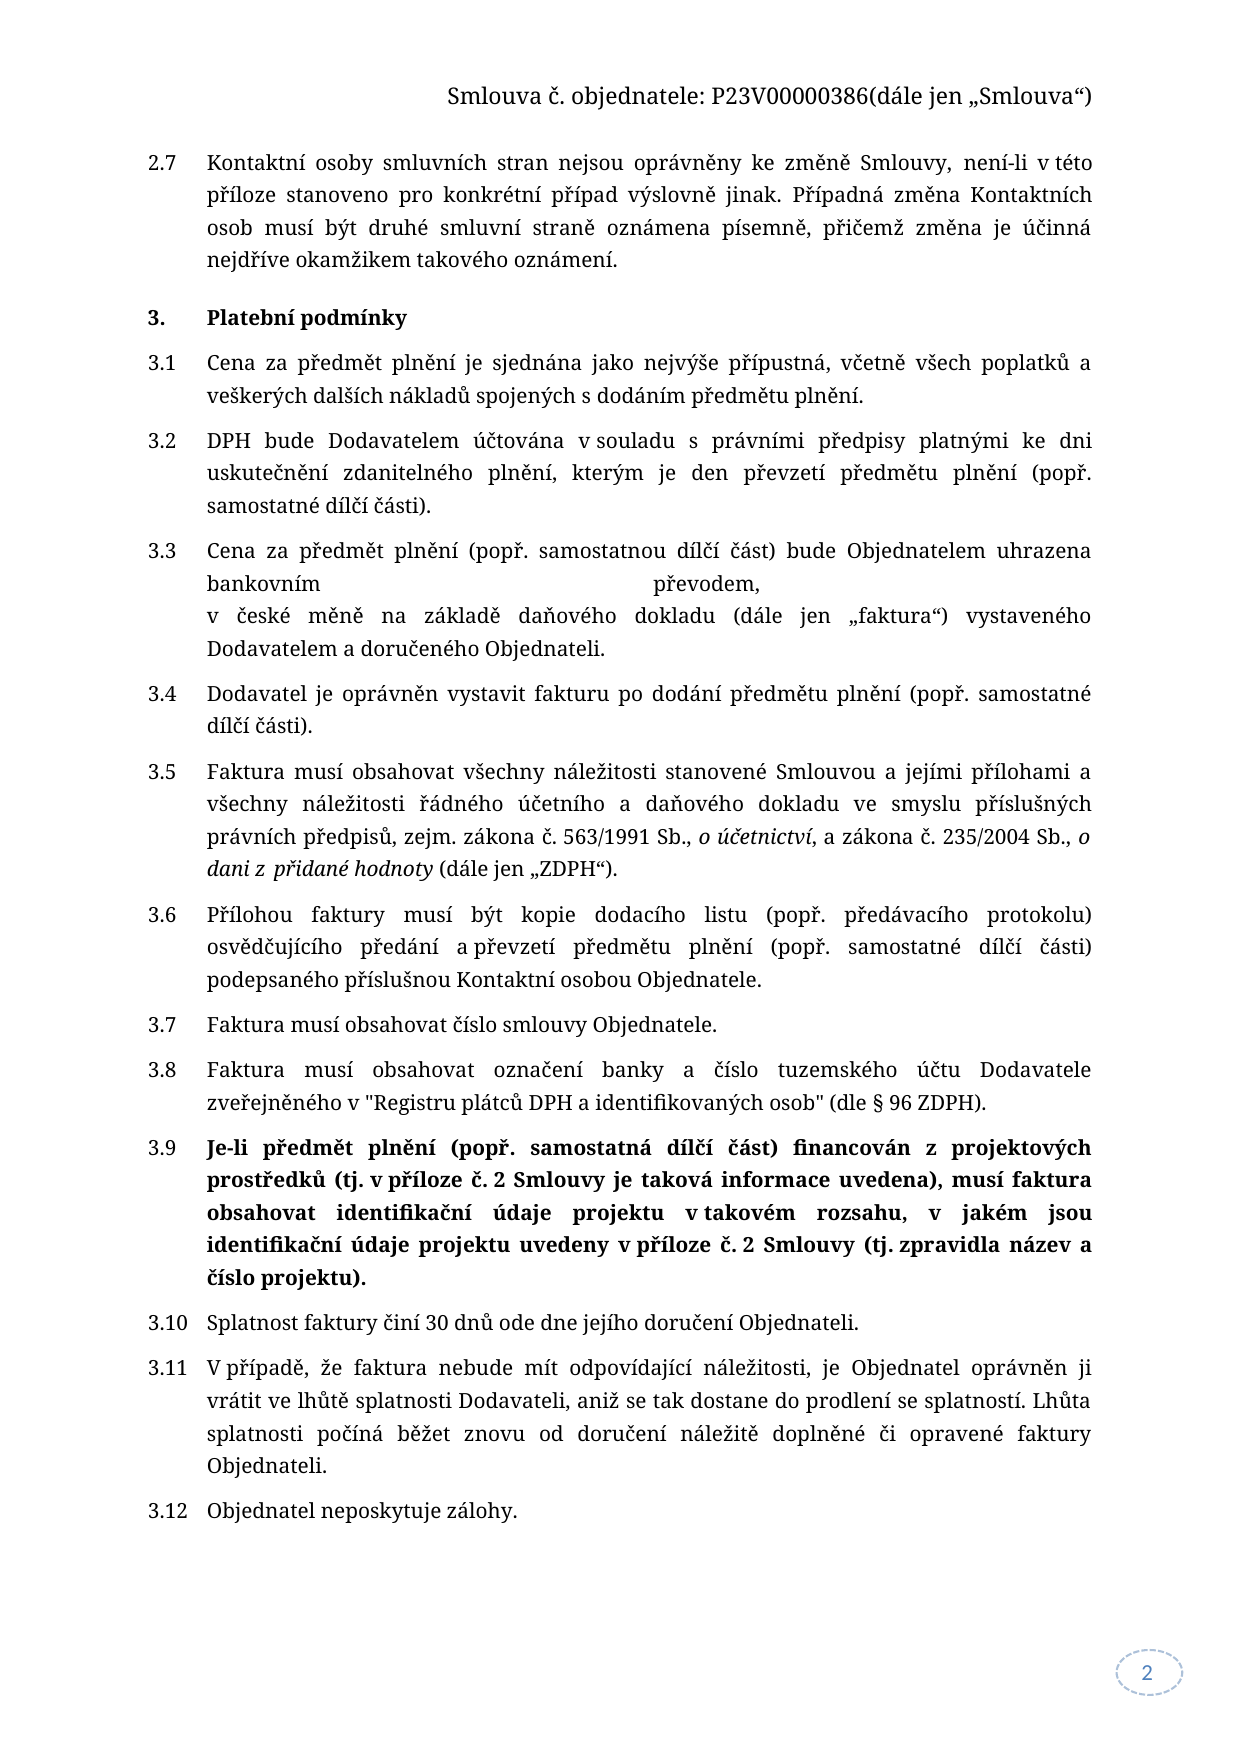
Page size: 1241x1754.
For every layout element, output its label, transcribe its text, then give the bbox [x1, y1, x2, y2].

list Platební podmínky [148, 303, 1093, 331]
list V případě, že faktura nebude mít odpovídající náležitosti, je Objednatel oprávněn ji vrátit ve lhůtě splatnosti Dodavateli, aniž se tak dostane do prodlení se splatností. Lhůta splatnosti počíná běžet znovu od doručení náležitě doplněné či opravené faktury Objednateli. [148, 1353, 1093, 1480]
list Objednatel neposkytuje zálohy. [148, 1496, 1093, 1525]
list Faktura musí obsahovat označení banky a číslo tuzemského účtu Dodavatele zveřejněného v "Registru plátců DPH a identifikovaných osob" (dle § 96 ZDPH). [148, 1055, 1093, 1116]
list DPH bude Dodavatelem účtována v souladu s právními předpisy platnými ke dni uskutečnění zdanitelného plnění, kterým je den převzetí předmětu plnění (popř. samostatné dílčí části). [148, 426, 1093, 519]
list Cena za předmět plnění (popř. samostatnou dílčí část) bude Objednatelem uhrazena bankovním převodem, v české měně na základě daňového dokladu (dále jen „faktura“) vystaveného Dodavatelem a doručeného Objednateli. [148, 536, 1093, 662]
list Cena za předmět plnění je sjednána jako nejvýše přípustná, včetně všech poplatků a veškerých dalších nákladů spojených s dodáním předmětu plnění. [148, 348, 1093, 409]
list Je-li předmět plnění (popř. samostatná dílčí část) financován z projektových prostředků (tj. v příloze č. 2 Smlouvy je taková informace uvedena), musí faktura obsahovat identifikační údaje projektu v takovém rozsahu, v jakém jsou identifikační údaje projektu uvedeny v příloze č. 2 Smlouvy (tj. zpravidla název a číslo projektu). [148, 1133, 1093, 1292]
list Kontaktní osoby smluvních stran nejsou oprávněny ke změně Smlouvy, není-li v této příloze stanoveno pro konkrétní případ výslovně jinak. Případná změna Kontaktních osob musí být druhé smluvní straně oznámena písemně, přičemž změna je účinná nejdříve okamžikem takového oznámení. [148, 148, 1093, 274]
list Faktura musí obsahovat číslo smlouvy Objednatele. [148, 1010, 1093, 1038]
list Dodavatel je oprávněn vystavit fakturu po dodání předmětu plnění (popř. samostatné dílčí části). [148, 679, 1093, 740]
list Přílohou faktury musí být kopie dodacího listu (popř. předávacího protokolu) osvědčujícího předání a převzetí předmětu plnění (popř. samostatné dílčí části) podepsaného příslušnou Kontaktní osobou Objednatele. [148, 900, 1093, 993]
list Faktura musí obsahovat všechny náležitosti stanovené Smlouvou a jejími přílohami a všechny náležitosti řádného účetního a daňového dokladu ve smyslu příslušných právních předpisů, zejm. zákona č. 563/1991 Sb., o účetnictví, a zákona č. 235/2004 Sb., o dani z přidané hodnoty (dále jen „ZDPH“). [148, 757, 1093, 883]
list Splatnost faktury činí 30 dnů ode dne jejího doručení Objednateli. [148, 1308, 1093, 1337]
